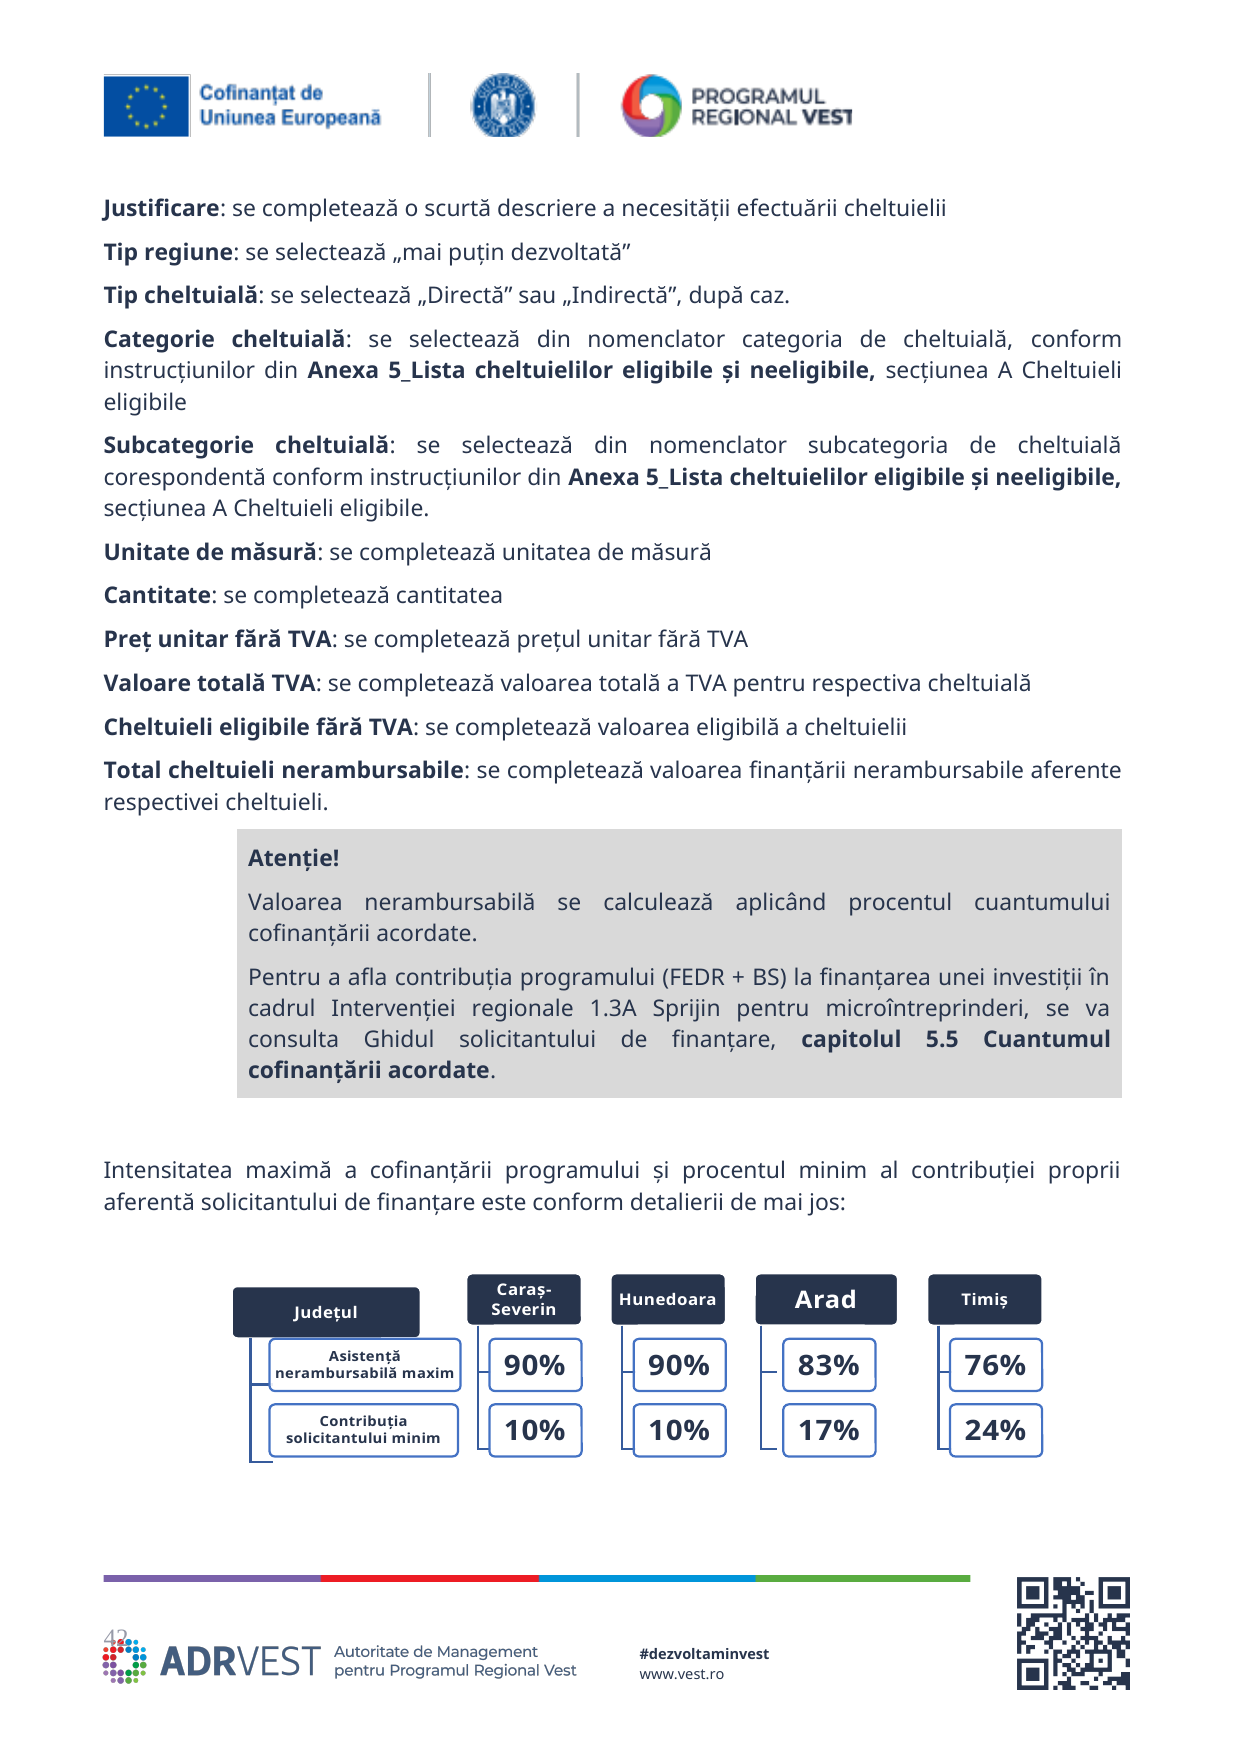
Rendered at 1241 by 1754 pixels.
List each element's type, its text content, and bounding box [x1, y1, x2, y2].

table_header Atenție! Valoarea nerambursabilă se calculează aplicând procentul cuantumului cofinanțării acordate. Pentru a afla contribuția programului (FEDR + BS) la finanțarea unei investiții în cadrul Intervenției regionale 1.3A Sprijin pentru microîntreprinderi, se va consulta Ghidul solicitantului de finanțare, capitolul 5.5 Cuantumul cofinanțării acordate. [237, 829, 1122, 1098]
text Tip regiune: se selectează „mai puțin dezvoltată” [103, 236, 1122, 267]
text Intensitatea maximă a cofinanțării programului și procentul minim al contribuției proprii aferentă solicitantului de finanțare este conform detalierii de mai jos: [103, 1154, 1122, 1217]
text Total cheltuieli nerambursabile: se completează valoarea finanțării nerambursabile aferente respectivei cheltuieli. [103, 754, 1122, 817]
text Preț unitar fără TVA: se completează prețul unitar fără TVA [103, 623, 1122, 654]
text Tip cheltuială: se selectează „Directă” sau „Indirectă”, după caz. [103, 279, 1122, 311]
text Cantitate: se completează cantitatea [103, 579, 1122, 611]
picture [1008, 1568, 1139, 1699]
text Valoare totală TVA: se completează valoarea totală a TVA pentru respectiva cheltuială [103, 667, 1122, 698]
picture [93, 1636, 582, 1687]
text Subcategorie cheltuială: se selectează din nomenclator subcategoria de cheltuială corespondentă conform instrucțiunilor din Anexa 5_Lista cheltuielilor eligibile și neeligibile, secțiunea A Cheltuieli eligibile. [103, 429, 1122, 523]
text Unitate de măsură: se completează unitatea de măsură [103, 536, 1122, 567]
text Categorie cheltuială: se selectează din nomenclator categoria de cheltuială, conform instrucțiunilor din Anexa 5_Lista cheltuielilor eligibile și neeligibile, secțiunea A Cheltuieli eligibile [103, 323, 1122, 417]
text Cheltuieli eligibile fără TVA: se completează valoarea eligibilă a cheltuielii [103, 711, 1122, 742]
text Justificare: se completează o scurtă descriere a necesității efectuării cheltuielii [103, 192, 1122, 223]
